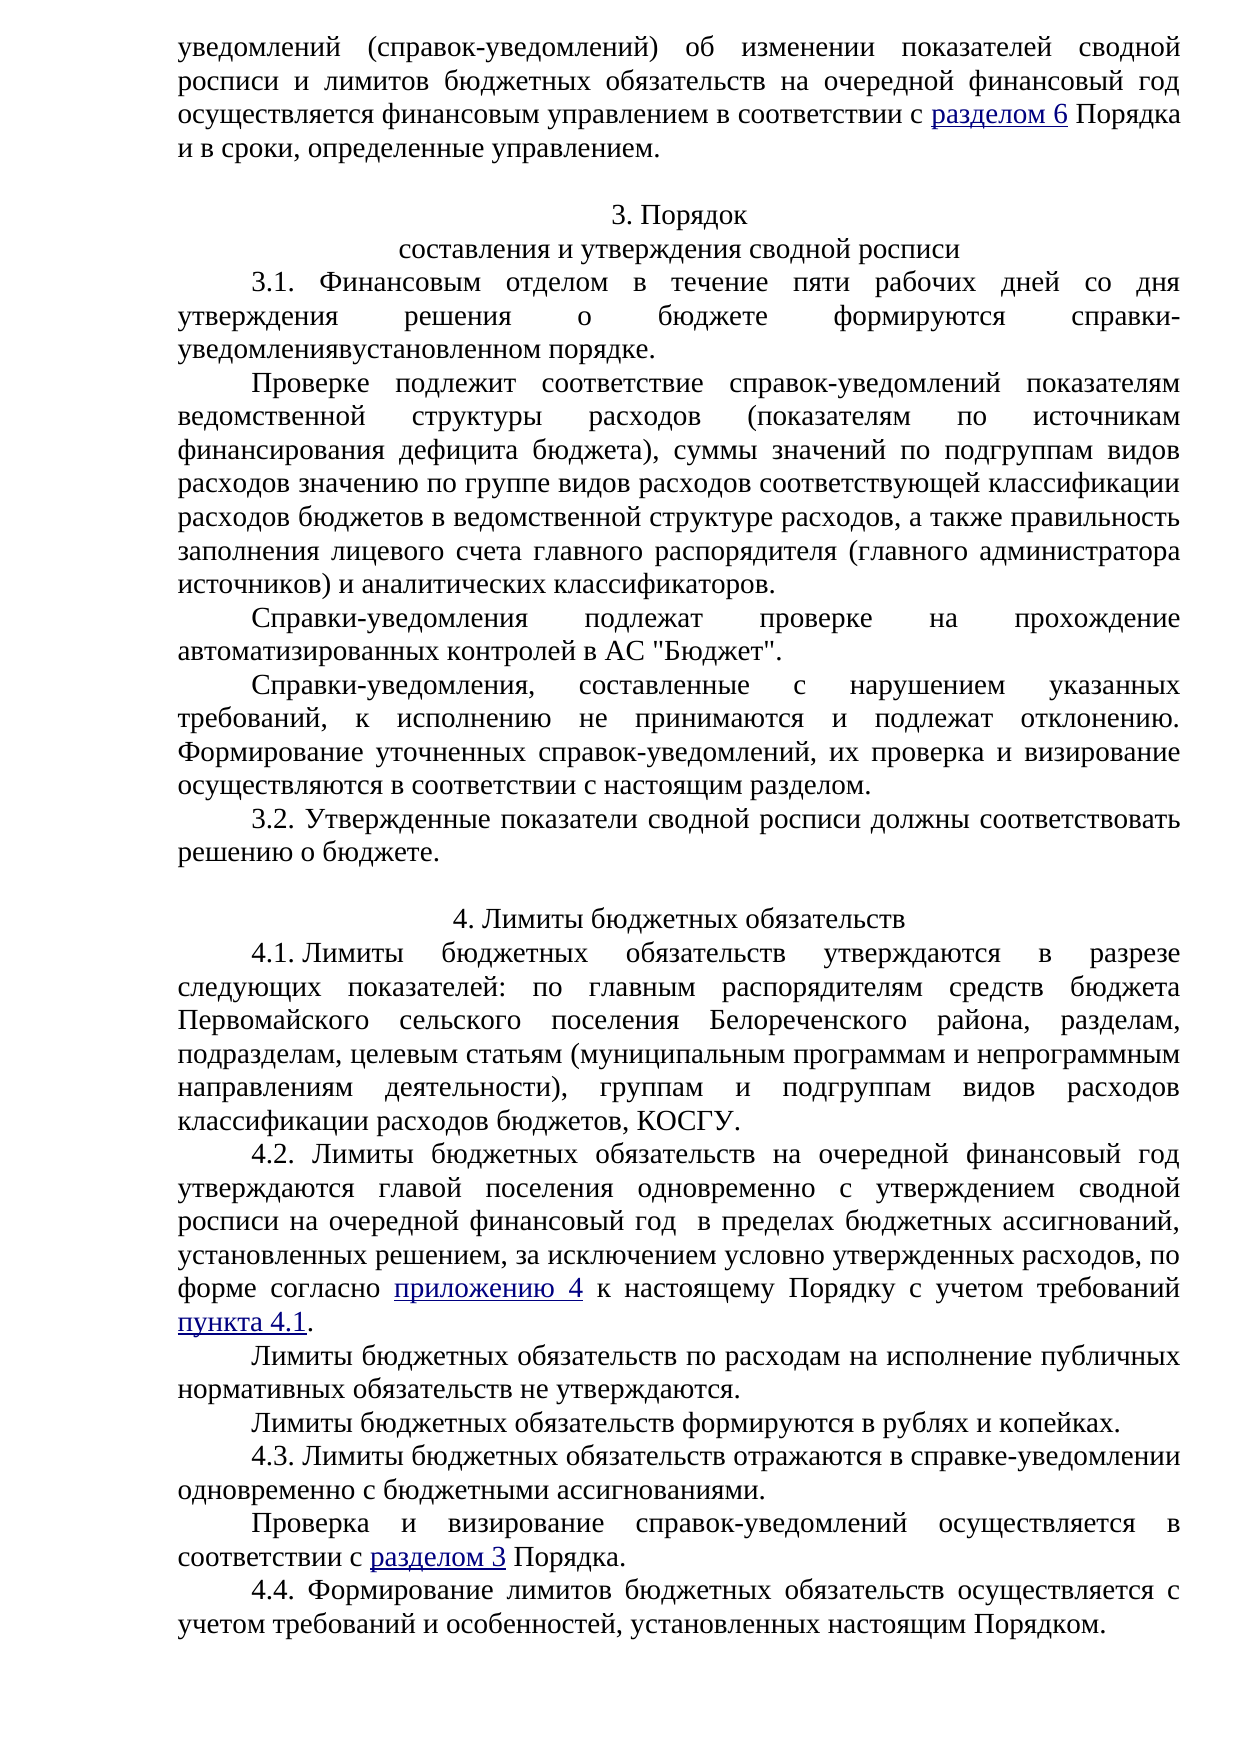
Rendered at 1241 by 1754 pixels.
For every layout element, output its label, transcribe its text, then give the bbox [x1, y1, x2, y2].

text 3. Порядок [177, 197, 1181, 231]
text Проверке подлежит соответствие справок-уведомлений показателям ведомственной структуры расходов (показателям по источникам финансирования дефицита бюджета), суммы значений по подгруппам видов расходов значению по группе видов расходов соответствующей классификации расходов бюджетов в ведомственной структуре расходов, а также правильность заполнения лицевого счета главного распорядителя (главного администратора источников) и аналитических классификаторов. [177, 365, 1181, 600]
text составления и утверждения сводной росписи [177, 231, 1181, 264]
text 4.3. Лимиты бюджетных обязательств отражаются в справке-уведомлении одновременно с бюджетными ассигнованиями. [177, 1438, 1181, 1505]
text Проверка и визирование справок-уведомлений осуществляется в соответствии с разделом 3 Порядка. [177, 1505, 1181, 1572]
text 4.4. Формирование лимитов бюджетных обязательств осуществляется с учетом требований и особенностей, установленных настоящим Порядком. [177, 1572, 1181, 1639]
text 3.1. Финансовым отделом в течение пяти рабочих дней со дня утверждения решения о бюджете формируются справки-уведомлениявустановленном порядке. [177, 264, 1181, 365]
text 3.2. Утвержденные показатели сводной росписи должны соответствовать решению о бюджете. [177, 801, 1181, 868]
text 4. Лимиты бюджетных обязательств [177, 902, 1181, 935]
text 4.1. Лимиты бюджетных обязательств утверждаются в разрезе следующих показателей: по главным распорядителям средств бюджета Первомайского сельского поселения Белореченского района, разделам, подразделам, целевым статьям (муниципальным программам и непрограммным направлениям деятельности), группам и подгруппам видов расходов классификации расходов бюджетов, КОСГУ. [177, 935, 1181, 1136]
text Справки-уведомления, составленные с нарушением указанных требований, к исполнению не принимаются и подлежат отклонению. Формирование уточненных справок-уведомлений, их проверка и визирование осуществляются в соответствии с настоящим разделом. [177, 667, 1181, 801]
text 4.2. Лимиты бюджетных обязательств на очередной финансовый год утверждаются главой поселения одновременно с утверждением сводной росписи на очередной финансовый год в пределах бюджетных ассигнований, установленных решением, за исключением условно утвержденных расходов, по форме согласно приложению 4 к настоящему Порядку с учетом требований пункта 4.1. [177, 1136, 1181, 1338]
text Лимиты бюджетных обязательств по расходам на исполнение публичных нормативных обязательств не утверждаются. [177, 1338, 1181, 1405]
text Справки-уведомления подлежат проверке на прохождение автоматизированных контролей в АС "Бюджет". [177, 600, 1181, 667]
text Лимиты бюджетных обязательств формируются в рублях и копейках. [177, 1405, 1181, 1438]
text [177, 29, 1181, 164]
